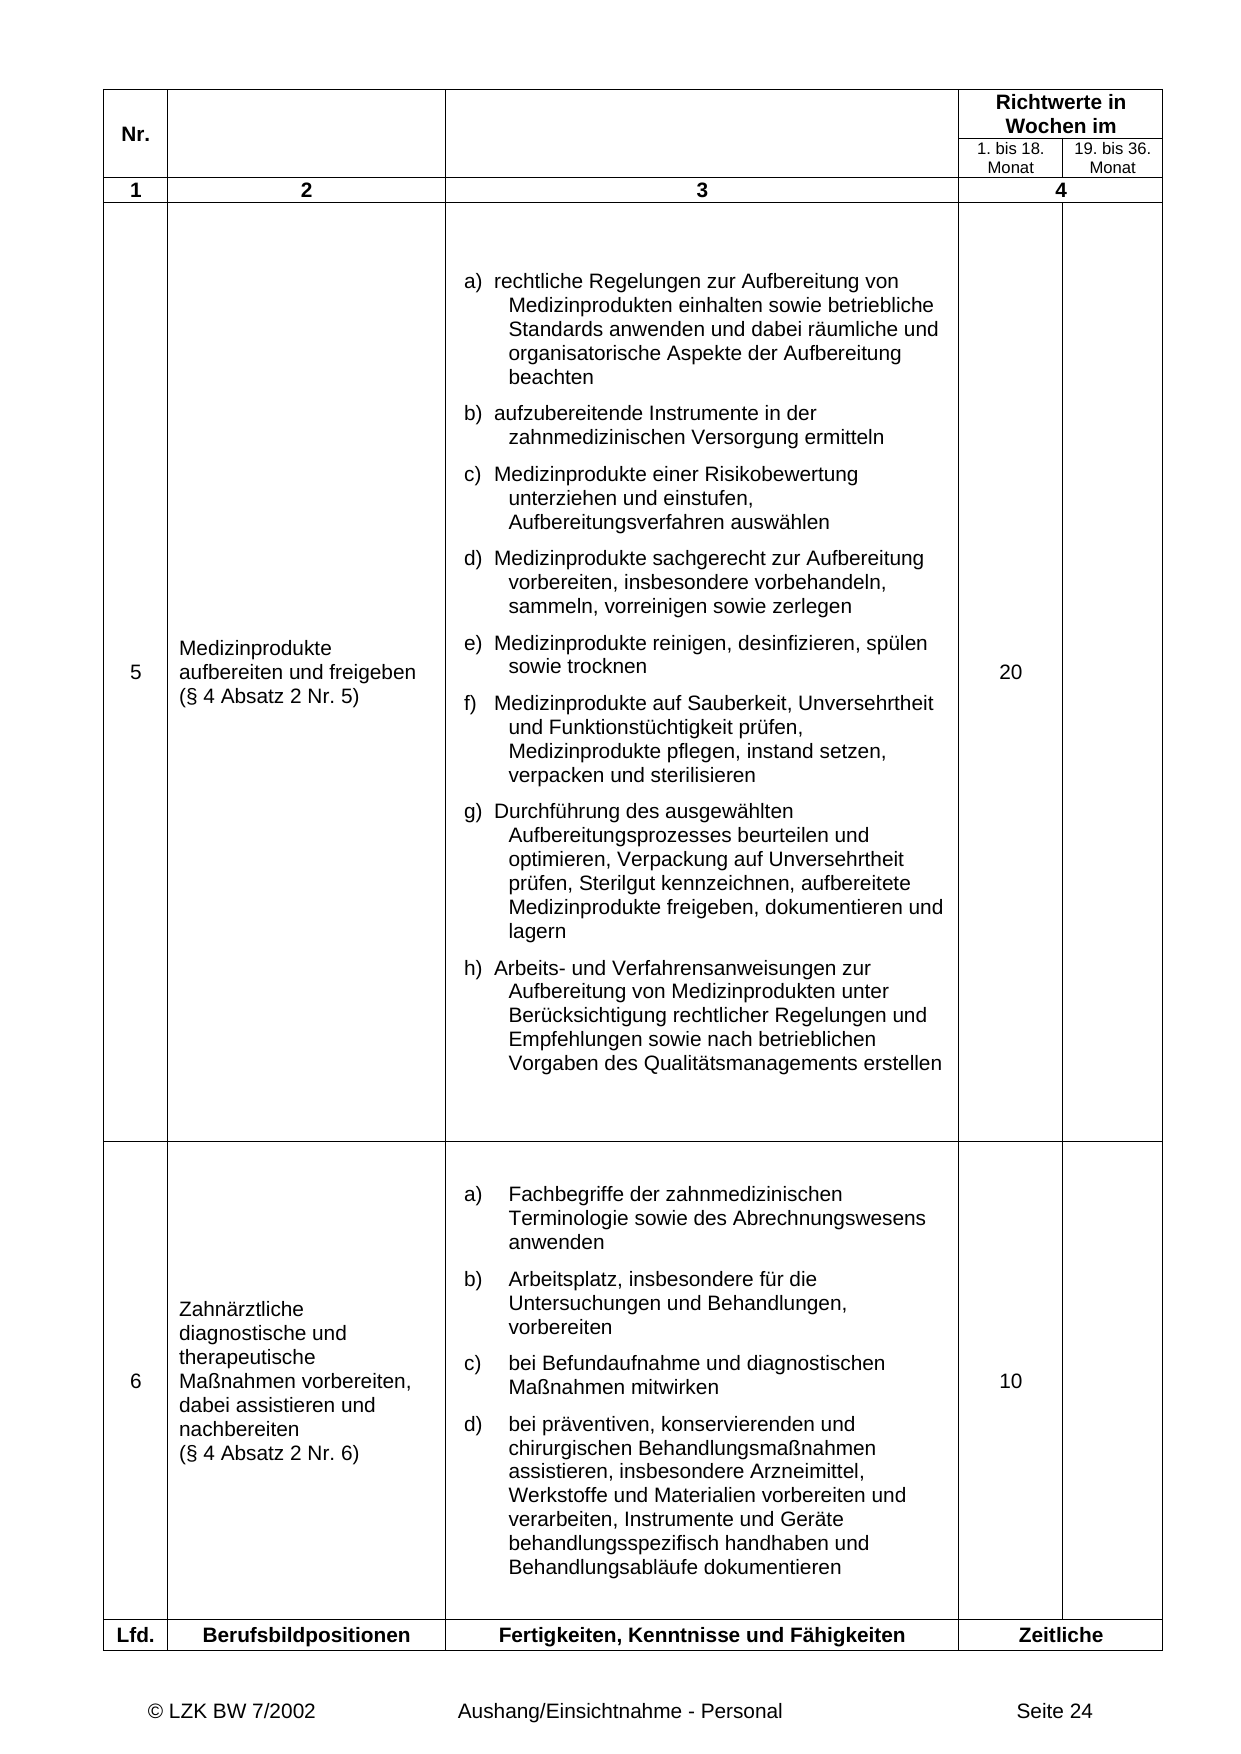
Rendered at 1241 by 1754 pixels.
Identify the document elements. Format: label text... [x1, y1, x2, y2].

table_cell a) Fachbegriffe der zahnmedizinischen Terminologie sowie des Abrechnungswesens anwenden b) Arbeitsplatz, insbesondere für die Untersuchungen und Behandlungen, vorbereiten c) bei Befundaufnahme und diagnostischen Maßnahmen mitwirken d) bei präventiven, konservierenden und chirurgischen Behandlungsmaßnahmen assistieren, insbesondere Arzneimittel, Werkstoffe und Materialien vorbereiten und verarbeiten, Instrumente und Geräte behandlungsspezifisch handhaben und Behandlungsabläufe dokumentieren [446, 1142, 958, 1619]
table_cell [1063, 203, 1162, 1141]
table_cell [959, 1620, 1162, 1649]
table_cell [168, 1620, 445, 1649]
table_cell [1063, 1142, 1162, 1619]
table_cell rechtliche Regelungen zur Aufbereitung von Medizinprodukten einhalten sowie betriebliche Standards anwenden und dabei räumliche und organisatorische Aspekte der Aufbereitung beachten aufzubereitende Instrumente in der zahnmedizinischen Versorgung ermitteln Medizinprodukte einer Risikobewertung unterziehen und einstufen, Aufbereitungsverfahren auswählen Medizinprodukte sachgerecht zur Aufbereitung vorbereiten, insbesondere vorbehandeln, sammeln, vorreinigen sowie zerlegen Medizinprodukte reinigen, desinfizieren, spülen sowie trocknen Medizinprodukte auf Sauberkeit, Unversehrtheit und Funktionstüchtigkeit prüfen, Medizinprodukte pflegen, instand setzen, verpacken und sterilisieren Durchführung des ausgewählten Aufbereitungsprozesses beurteilen und optimieren, Verpackung auf Unversehrtheit prüfen, Sterilgut kennzeichnen, aufbereitete Medizinprodukte freigeben, dokumentieren und lagern Arbeits- und Verfahrensanweisungen zur Aufbereitung von Medizinprodukten unter Berücksichtigung rechtlicher Regelungen und Empfehlungen sowie nach betrieblichen Vorgaben des Qualitätsmanagements erstellen [446, 203, 958, 1141]
table_cell Lfd. Nr. [104, 1620, 167, 1649]
table_cell 3 [446, 178, 958, 202]
table_cell 4 [959, 178, 1162, 202]
table_cell Lfd. Nr. [104, 90, 167, 177]
table_cell 19. bis 36. Monat [1063, 139, 1162, 177]
table_cell 10 [959, 1142, 1062, 1619]
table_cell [959, 90, 1162, 138]
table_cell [446, 90, 958, 177]
table_cell 5 [104, 203, 167, 1141]
table_cell Zahnärztliche diagnostische und therapeutische Maßnahmen vorbereiten, dabei assistieren und nachbereiten (§ 4 Absatz 2 Nr. 6) [168, 1142, 445, 1619]
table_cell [168, 90, 445, 177]
table_cell 6 [104, 1142, 167, 1619]
table_cell 1 [104, 178, 167, 202]
table_cell 20 [959, 203, 1062, 1141]
table_cell Medizinprodukte aufbereiten und freigeben (§ 4 Absatz 2 Nr. 5) [168, 203, 445, 1141]
table_cell 1. bis 18. Monat [959, 139, 1062, 177]
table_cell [446, 1620, 958, 1649]
table_cell 2 [168, 178, 445, 202]
